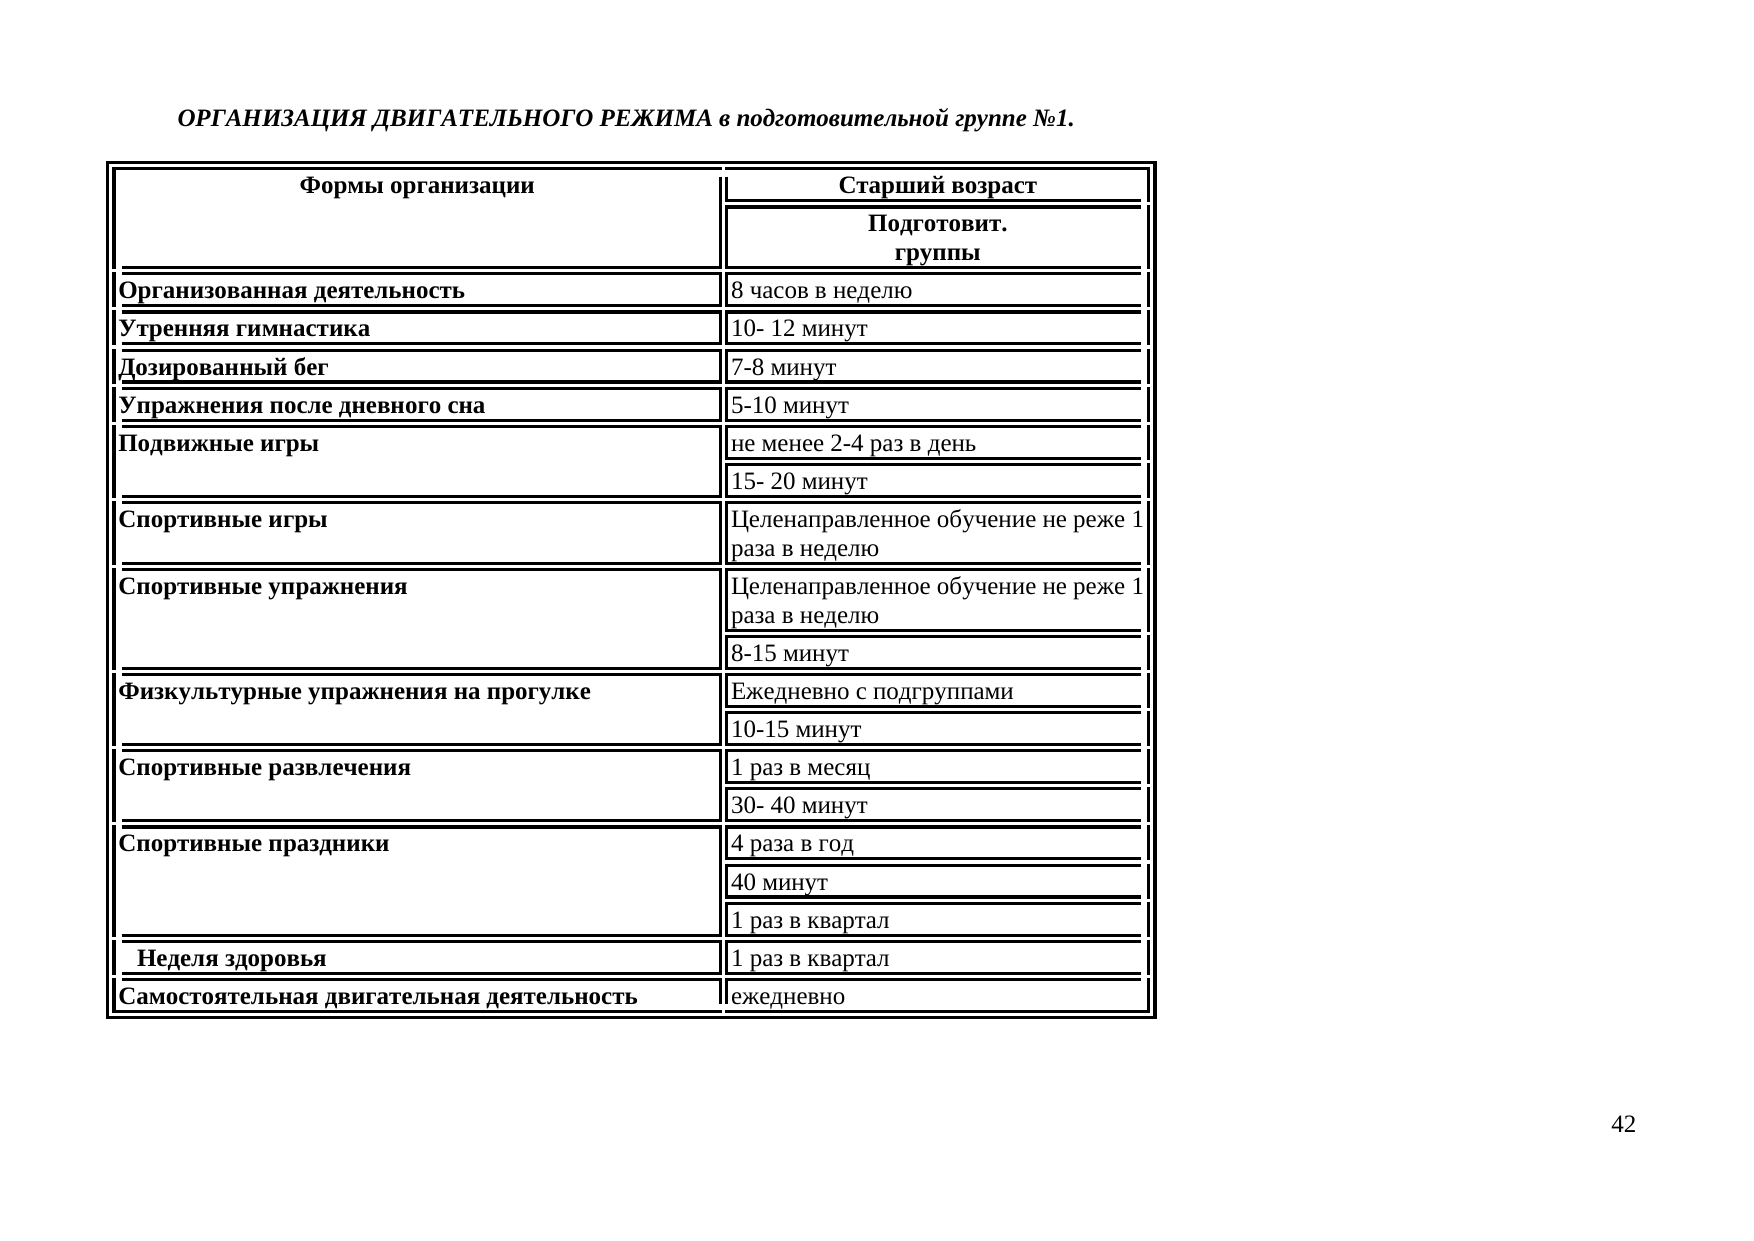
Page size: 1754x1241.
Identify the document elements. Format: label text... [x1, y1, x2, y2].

table_cell Неделя здоровья [111, 934, 723, 972]
table_cell 1 раз в квартал [724, 895, 1152, 933]
table_cell Спортивные игры [111, 495, 723, 562]
table_cell 1 раз в квартал [724, 934, 1152, 972]
table_cell 1 раз в месяц [724, 743, 1152, 781]
table_cell Ежедневно с подгруппами [724, 667, 1152, 705]
table_cell Целенаправленное обучение не реже 1 раза в неделю [724, 562, 1152, 628]
table_cell 30- 40 минут [724, 781, 1152, 819]
table_cell 5-10 минут [724, 380, 1152, 418]
table_cell 10-15 минут [724, 705, 1152, 743]
table_cell Дозированный бег [111, 342, 723, 380]
table_cell 10- 12 минут [724, 304, 1152, 342]
table_cell Самостоятельная двигательная деятельность [111, 972, 723, 1010]
table_cell Физкультурные упражнения на прогулке [111, 667, 723, 743]
table_cell 15- 20 минут [724, 457, 1152, 495]
table_cell Утренняя гимнастика [111, 304, 723, 342]
table_cell 4 раза в год [724, 819, 1152, 857]
table_header Старший возраст [724, 164, 1152, 199]
table_cell Спортивные развлечения [111, 743, 723, 819]
table_cell Подвижные игры [111, 419, 723, 495]
table_cell Организованная деятельность [111, 266, 723, 304]
text ОРГАНИЗАЦИЯ ДВИГАТЕЛЬНОГО РЕЖИМА в подготовительной группе №1. [118, 103, 1636, 132]
table_cell Подготовит. группы [724, 199, 1152, 266]
table_cell Спортивные упражнения [111, 562, 723, 667]
table_cell ежедневно [724, 972, 1152, 1010]
table_cell не менее 2-4 раз в день [724, 419, 1152, 457]
table_header Формы организации [111, 164, 723, 266]
table_cell 8-15 минут [724, 629, 1152, 667]
table_cell 7-8 минут [724, 342, 1152, 380]
table_cell 40 минут [724, 857, 1152, 895]
table_cell Спортивные праздники [111, 819, 723, 933]
table_cell 8 часов в неделю [724, 266, 1152, 304]
table_cell Упражнения после дневного сна [111, 380, 723, 418]
table_cell Целенаправленное обучение не реже 1 раза в неделю [724, 495, 1152, 562]
